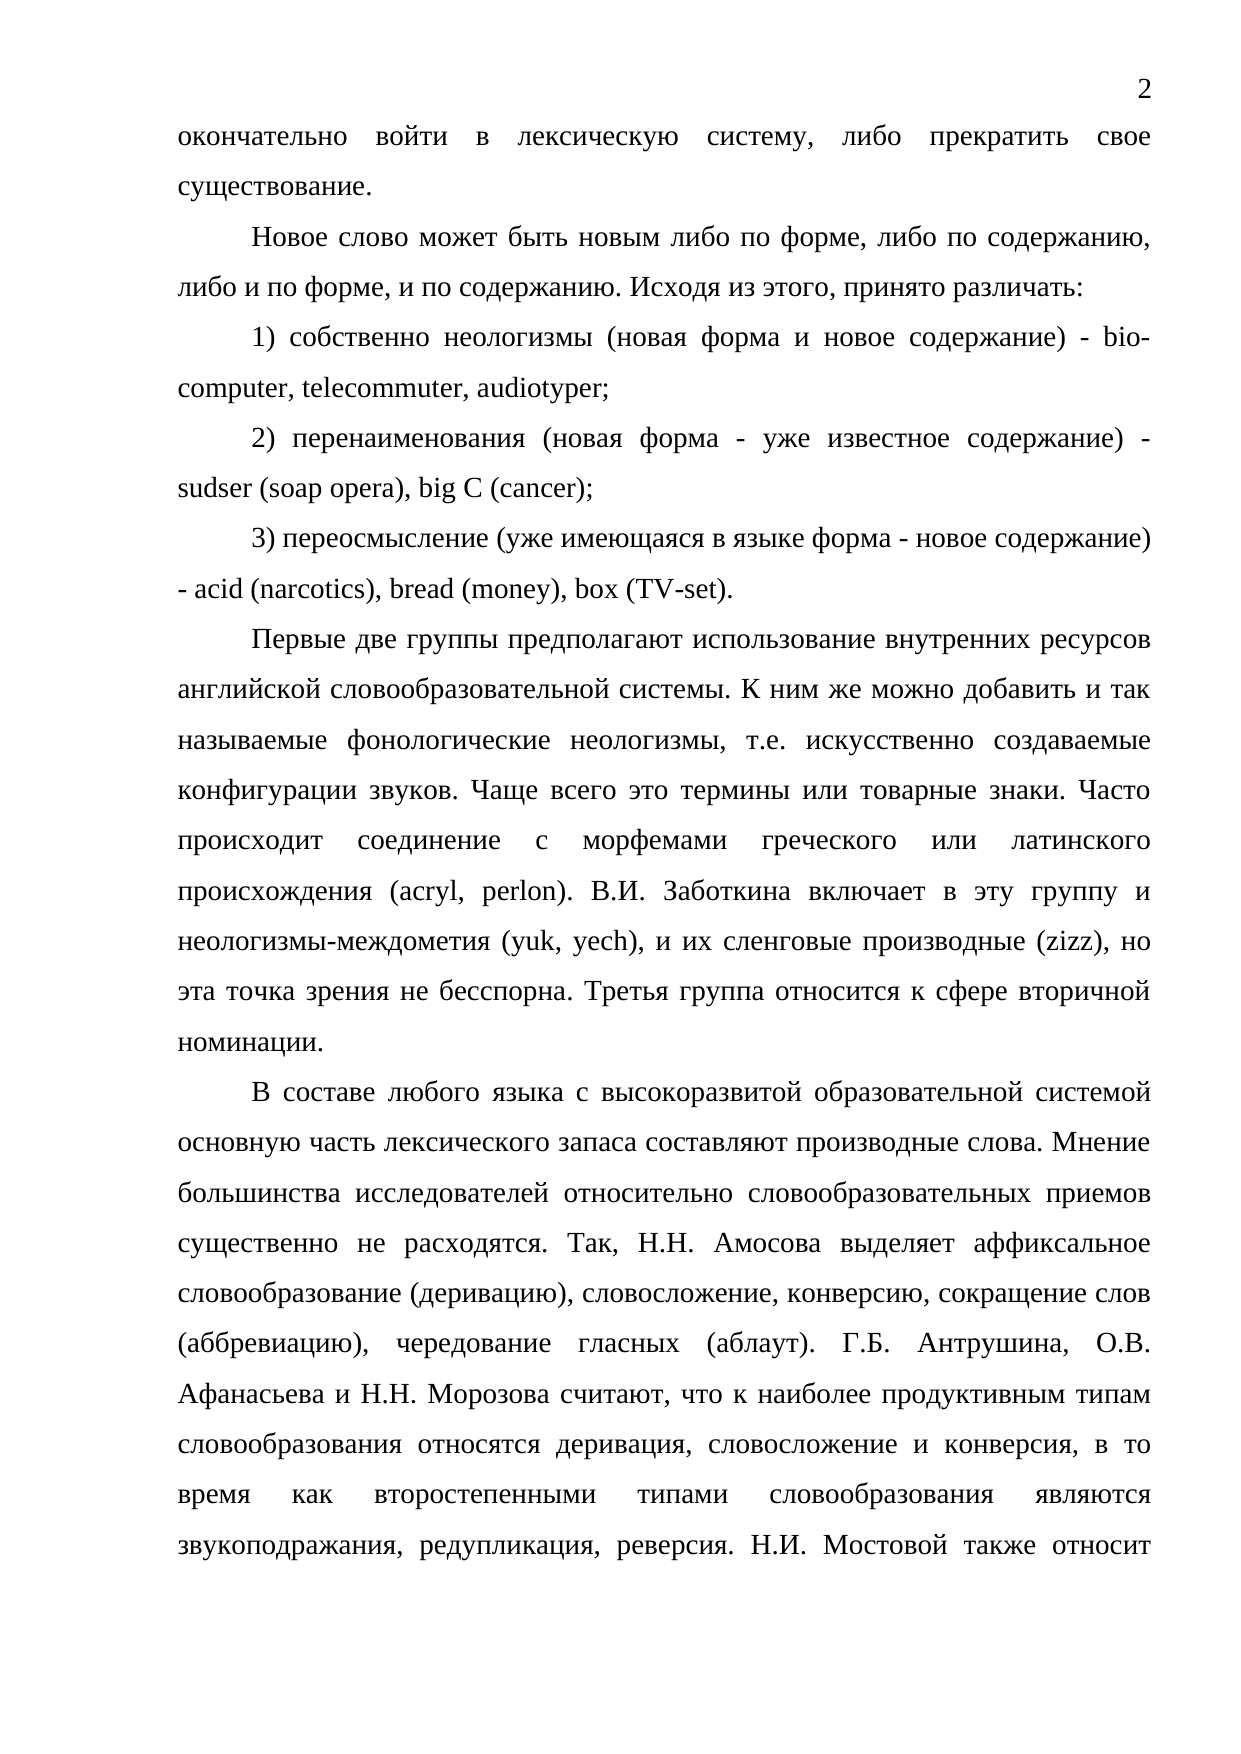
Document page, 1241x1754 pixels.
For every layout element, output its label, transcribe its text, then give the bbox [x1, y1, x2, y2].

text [177, 118, 1152, 202]
text 1) собственно неологизмы (новая форма и новое содержание) - bio-computer, telecommuter, audiotyper; [177, 319, 1152, 403]
text 3) переосмысление (уже имеющаяся в языке форма - новое содержание) - acid (narcotics), bread (money), box (TV-set). [177, 521, 1152, 604]
text Новое слово может быть новым либо по форме, либо по содержанию, либо и по форме, и по содержанию. Исходя из этого, принято различать: [177, 219, 1152, 303]
text 2) перенаименования (новая форма - уже известное содержание) - sudser (soap opera), big C (cancer); [177, 420, 1152, 504]
text Первые две группы предполагают использование внутренних ресурсов английской словообразовательной системы. К ним же можно добавить и так называемые фонологические неологизмы, т.е. искусственно создаваемые конфигурации звуков. Чаще всего это термины или товарные знаки. Часто происходит соединение с морфемами греческого или латинского происхождения (acryl, perlon). В.И. Заботкина включает в эту группу и неологизмы-междометия (yuk, yech), и их сленговые производные (zizz), но эта точка зрения не бесспорна. Третья группа относится к сфере вторичной номинации. [177, 621, 1152, 1057]
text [177, 1074, 1152, 1560]
